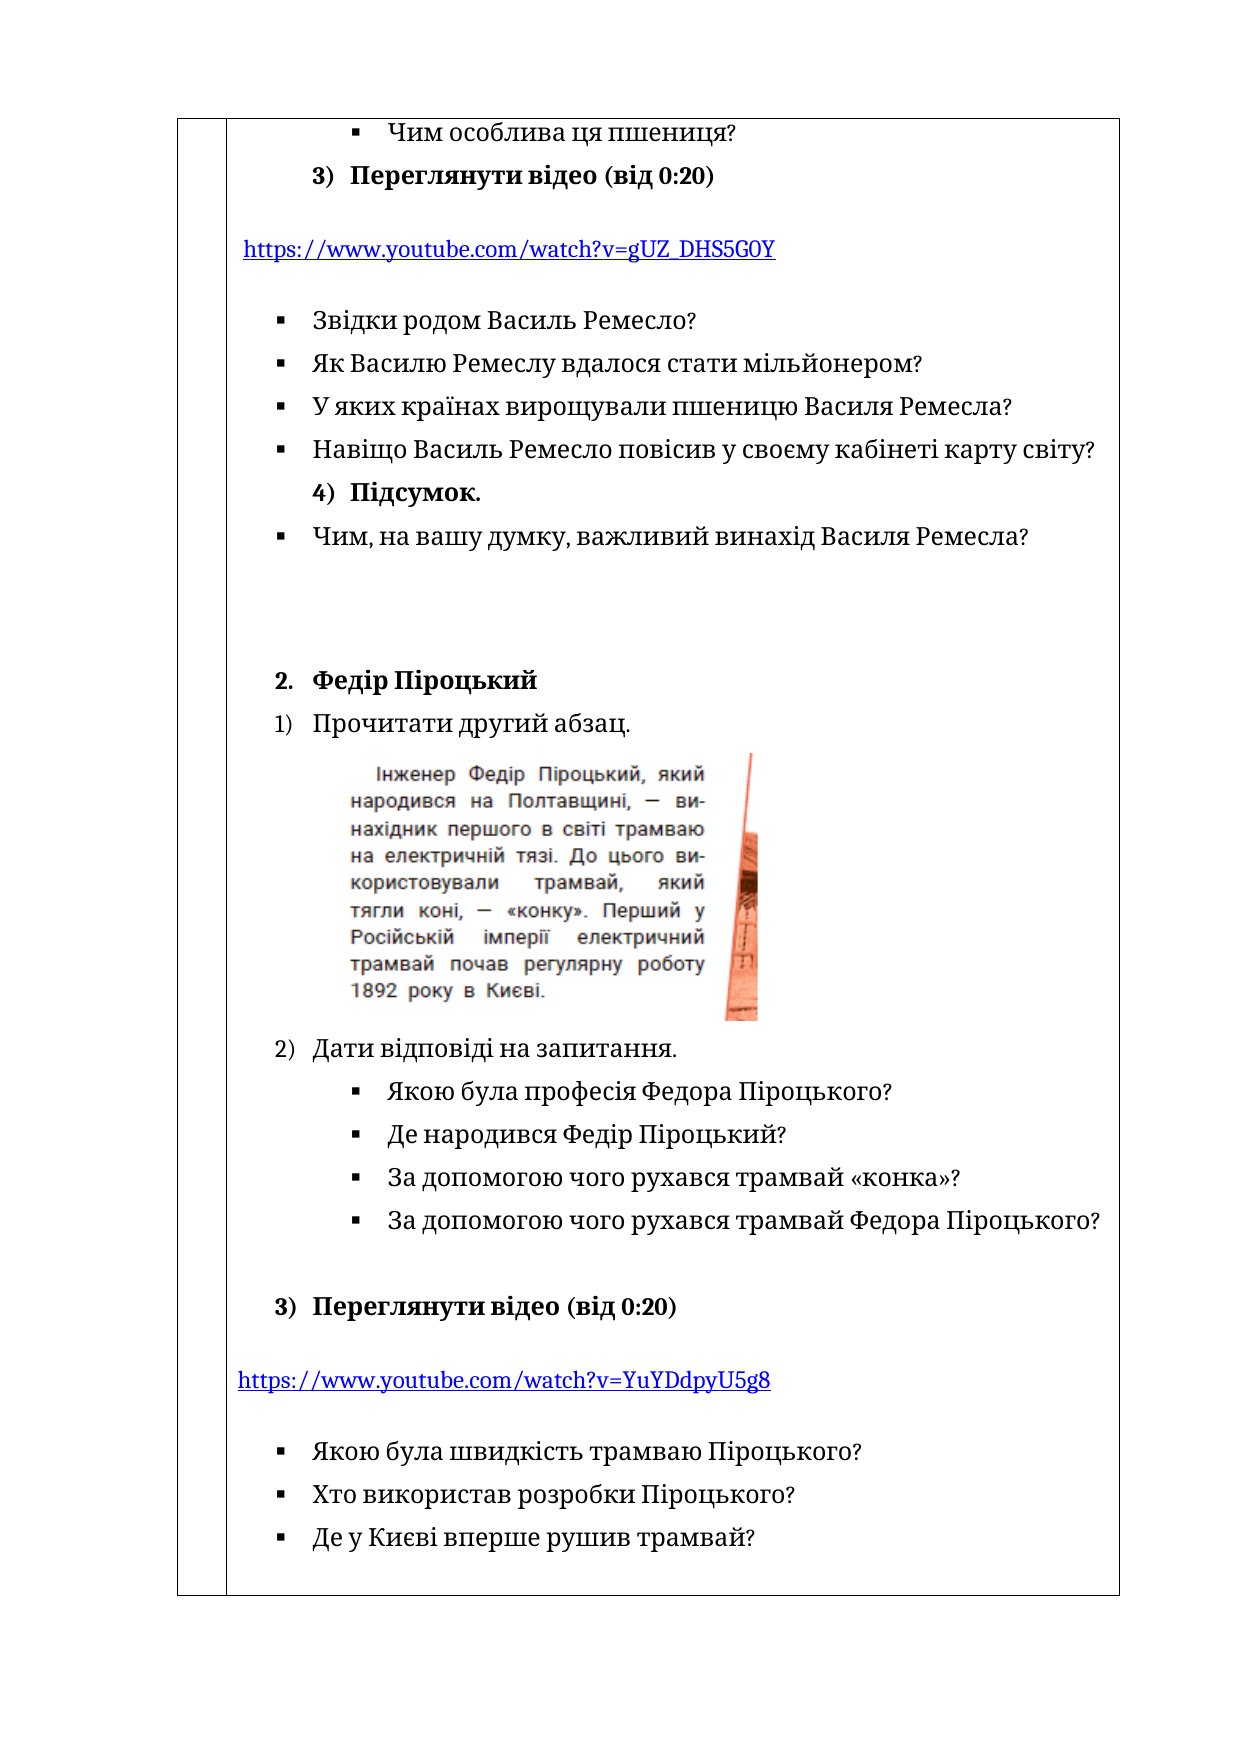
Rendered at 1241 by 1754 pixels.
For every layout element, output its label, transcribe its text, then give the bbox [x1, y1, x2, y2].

table_cell 2 [178, 119, 226, 1595]
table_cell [227, 119, 1119, 1595]
picture [312, 753, 758, 1021]
